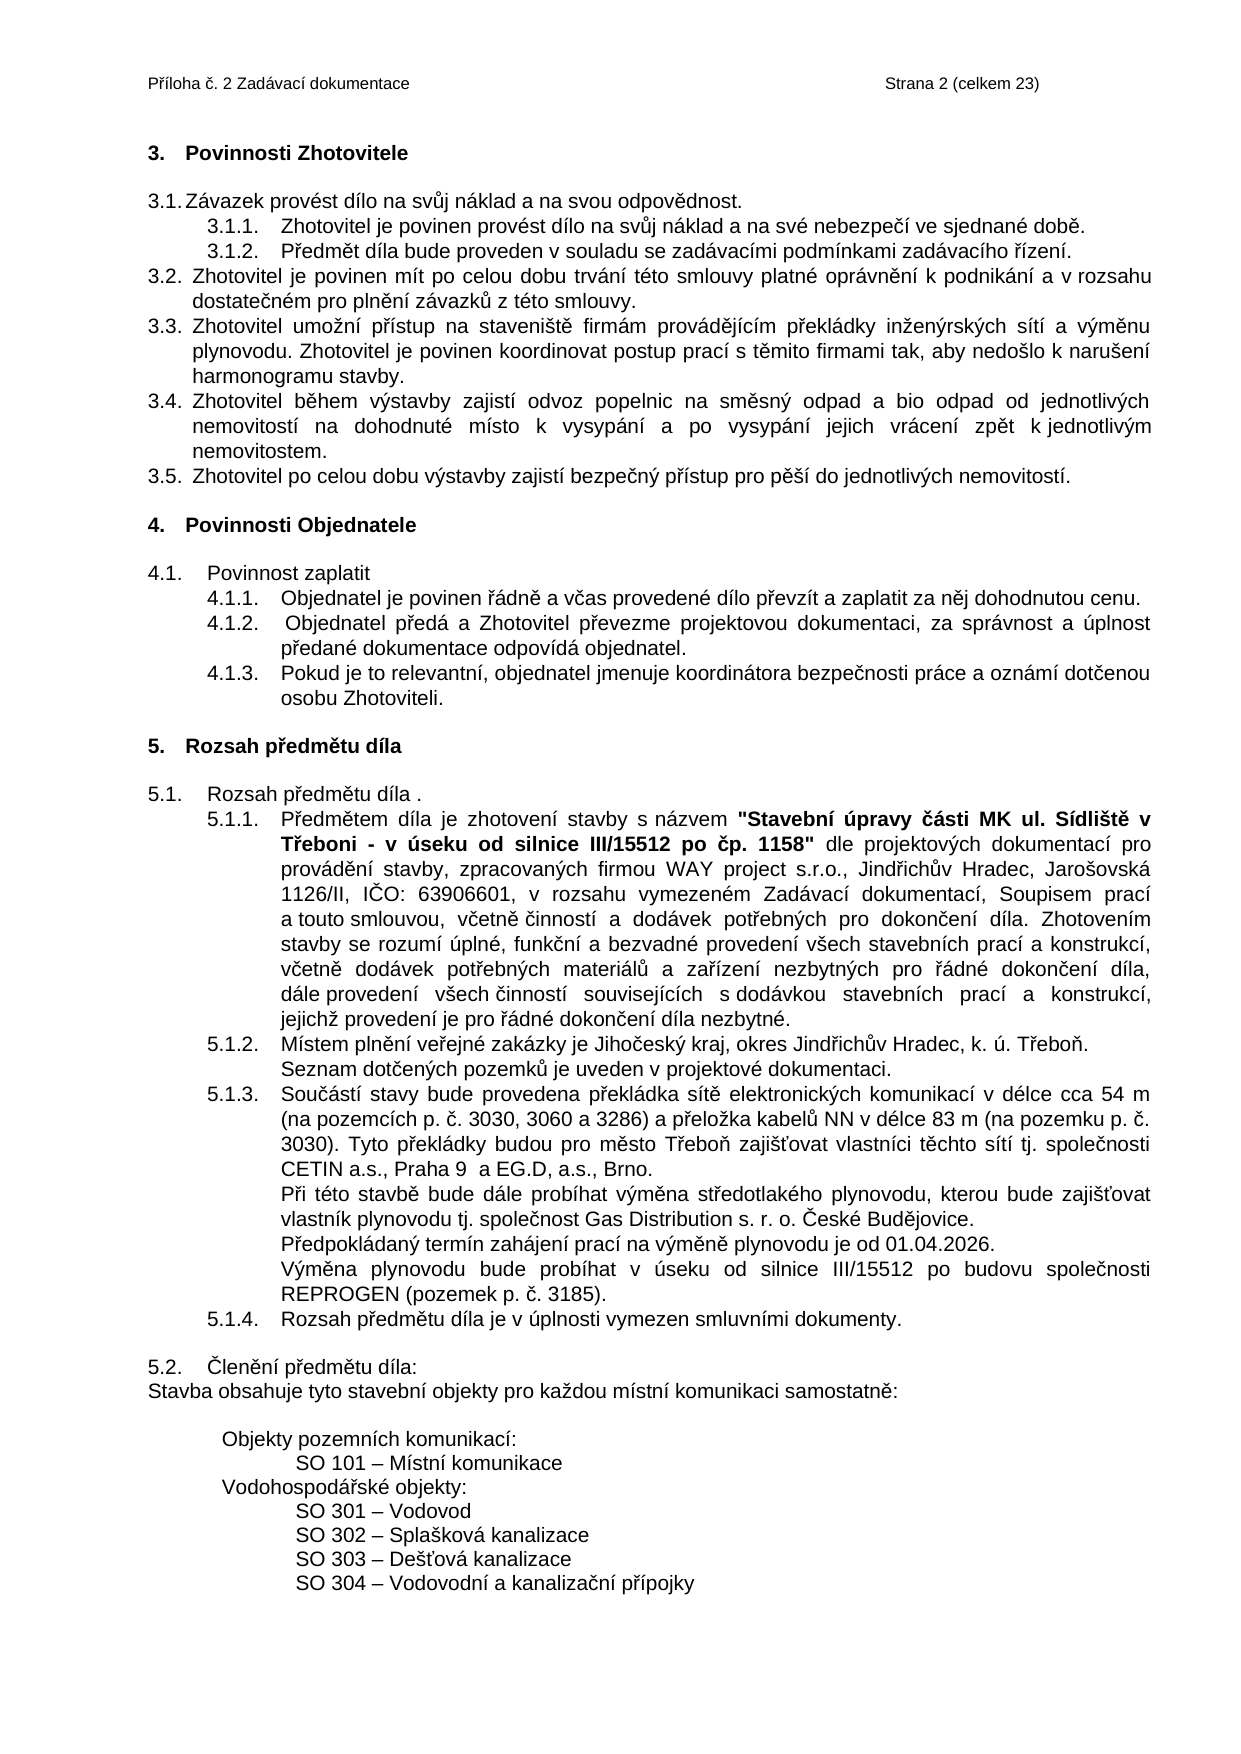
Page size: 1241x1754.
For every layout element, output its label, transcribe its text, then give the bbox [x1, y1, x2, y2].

list Členění předmětu díla: [148, 1355, 1152, 1379]
text Stavba obsahuje tyto stavební objekty pro každou místní komunikaci samostatně: [148, 1379, 1152, 1403]
text Vodohospodářské objekty: [148, 1475, 1152, 1499]
list Rozsah předmětu díla [148, 734, 1152, 758]
list Zhotovitel je povinen mít po celou dobu trvání této smlouvy platné oprávnění k podnikání a v rozsahu dostatečném pro plnění závazků z této smlouvy. [148, 262, 1152, 312]
list Objednatel předá a Zhotovitel převezme projektovou dokumentaci, za správnost a úplnost předané dokumentace odpovídá objednatel. [207, 609, 1152, 659]
list Povinnosti Zhotovitele [148, 141, 1152, 164]
text Výměna plynovodu bude probíhat v úseku od silnice III/15512 po budovu společnosti REPROGEN (pozemek p. č. 3185). [281, 1256, 1152, 1306]
text SO 101 – Místní komunikace [222, 1451, 1152, 1475]
text SO 303 – Dešťová kanalizace [222, 1547, 1152, 1571]
list Pokud je to relevantní, objednatel jmenuje koordinátora bezpečnosti práce a oznámí dotčenou osobu Zhotoviteli. [207, 659, 1152, 709]
list Zhotovitel během výstavby zajistí odvoz popelnic na směsný odpad a bio odpad od jednotlivých nemovitostí na dohodnuté místo k vysypání a po vysypání jejich vrácení zpět k jednotlivým nemovitostem. [148, 387, 1152, 462]
text Při této stavbě bude dále probíhat výměna středotlakého plynovodu, kterou bude zajišťovat vlastník plynovodu tj. společnost Gas Distribution s. r. o. České Budějovice. [281, 1181, 1152, 1231]
list Rozsah předmětu díla je v úplnosti vymezen smluvními dokumenty. [207, 1306, 1152, 1331]
list Součástí stavy bude provedena překládka sítě elektronických komunikací v délce cca 54 m (na pozemcích p. č. 3030, 3060 a 3286) a přeložka kabelů NN v délce 83 m (na pozemku p. č. 3030). Tyto překládky budou pro město Třeboň zajišťovat vlastníci těchto sítí tj. společnosti CETIN a.s., Praha 9 a EG.D, a.s., Brno. [207, 1081, 1152, 1181]
list Rozsah předmětu díla . [148, 782, 1152, 806]
list Závazek provést dílo na svůj náklad a na svou odpovědnost. [148, 188, 1152, 212]
list Místem plnění veřejné zakázky je Jihočeský kraj, okres Jindřichův Hradec, k. ú. Třeboň. Seznam dotčených pozemků je uveden v projektové dokumentaci. [207, 1031, 1152, 1081]
list Zhotovitel po celou dobu výstavby zajistí bezpečný přístup pro pěší do jednotlivých nemovitostí. [148, 462, 1152, 487]
list Objednatel je povinen řádně a včas provedené dílo převzít a zaplatit za něj dohodnutou cenu. [207, 584, 1152, 609]
list Zhotovitel umožní přístup na staveniště firmám provádějícím překládky inženýrských sítí a výměnu plynovodu. Zhotovitel je povinen koordinovat postup prací s těmito firmami tak, aby nedošlo k narušení harmonogramu stavby. [148, 312, 1152, 387]
list Povinnosti Objednatele [148, 512, 1152, 536]
text Objekty pozemních komunikací: [148, 1427, 1152, 1451]
list Povinnost zaplatit [148, 560, 1152, 584]
text Předpokládaný termín zahájení prací na výměně plynovodu je od 01.04.2026. [281, 1231, 1152, 1256]
list Předmět díla bude proveden v souladu se zadávacími podmínkami zadávacího řízení. [207, 237, 1152, 262]
text SO 302 – Splašková kanalizace [222, 1523, 1152, 1547]
list Zhotovitel je povinen provést dílo na svůj náklad a na své nebezpečí ve sjednané době. [207, 212, 1152, 237]
list Předmětem díla je zhotovení stavby s názvem "Stavební úpravy části MK ul. Sídliště v Třeboni - v úseku od silnice III/15512 po čp. 1158" dle projektových dokumentací pro provádění stavby, zpracovaných firmou WAY project s.r.o., Jindřichův Hradec, Jarošovská 1126/II, IČO: 63906601, v rozsahu vymezeném Zadávací dokumentací, Soupisem prací a touto smlouvou, včetně činností a dodávek potřebných pro dokončení díla. Zhotovením stavby se rozumí úplné, funkční a bezvadné provedení všech stavebních prací a konstrukcí, včetně dodávek potřebných materiálů a zařízení nezbytných pro řádné dokončení díla, dále provedení všech činností souvisejících s dodávkou stavebních prací a konstrukcí, jejichž provedení je pro řádné dokončení díla nezbytné. [207, 806, 1152, 1031]
text SO 301 – Vodovod [222, 1499, 1152, 1523]
text SO 304 – Vodovodní a kanalizační přípojky [222, 1571, 1152, 1595]
